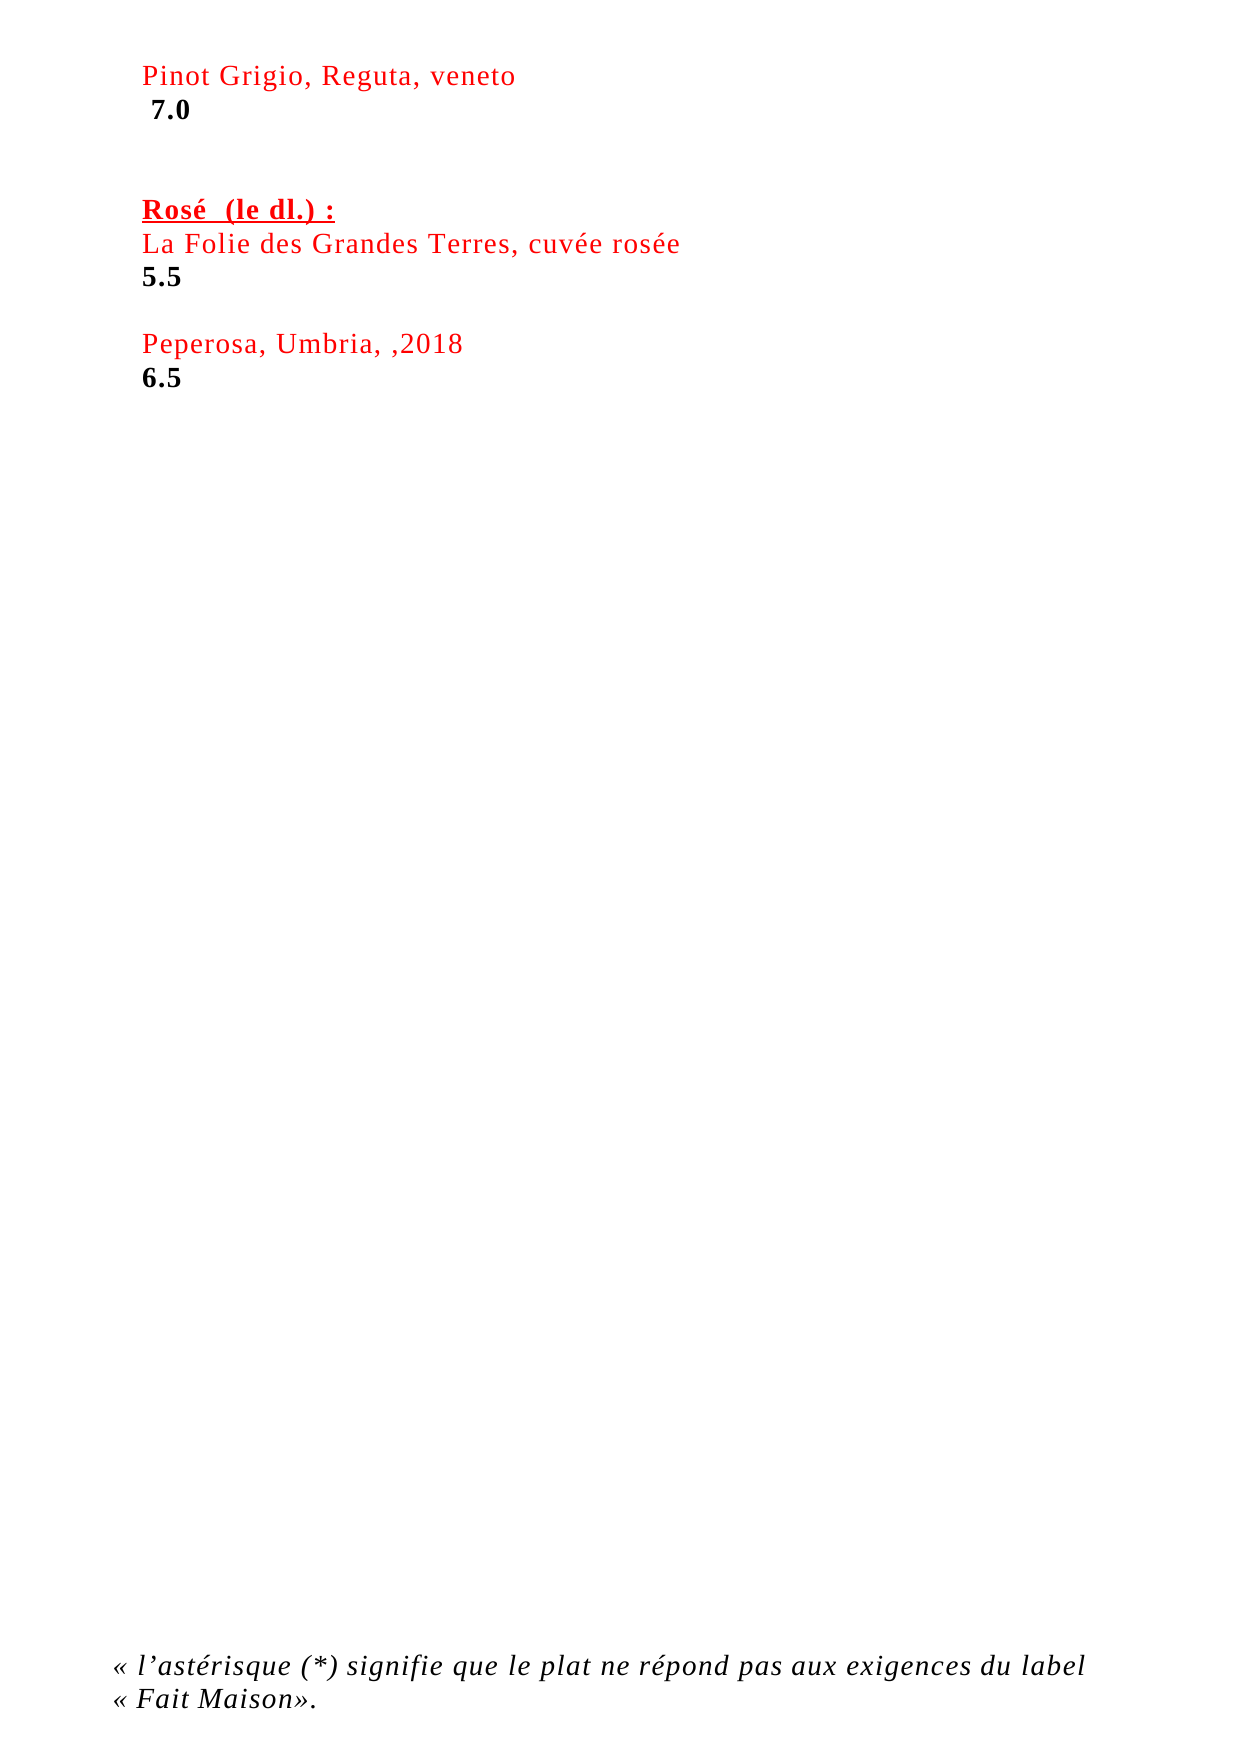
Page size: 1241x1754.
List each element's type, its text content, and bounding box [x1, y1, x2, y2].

text 5.5 [142, 259, 1137, 293]
text Pinot Grigio, Reguta, veneto [142, 58, 1137, 92]
text La Folie des Grandes Terres, cuvée rosée [142, 226, 1137, 259]
text 6.5 [142, 360, 1137, 394]
text Rosé (le dl.) : [142, 192, 1137, 226]
text Peperosa, Umbria, ,2018 [142, 327, 1137, 360]
text 7.0 [142, 92, 1137, 125]
